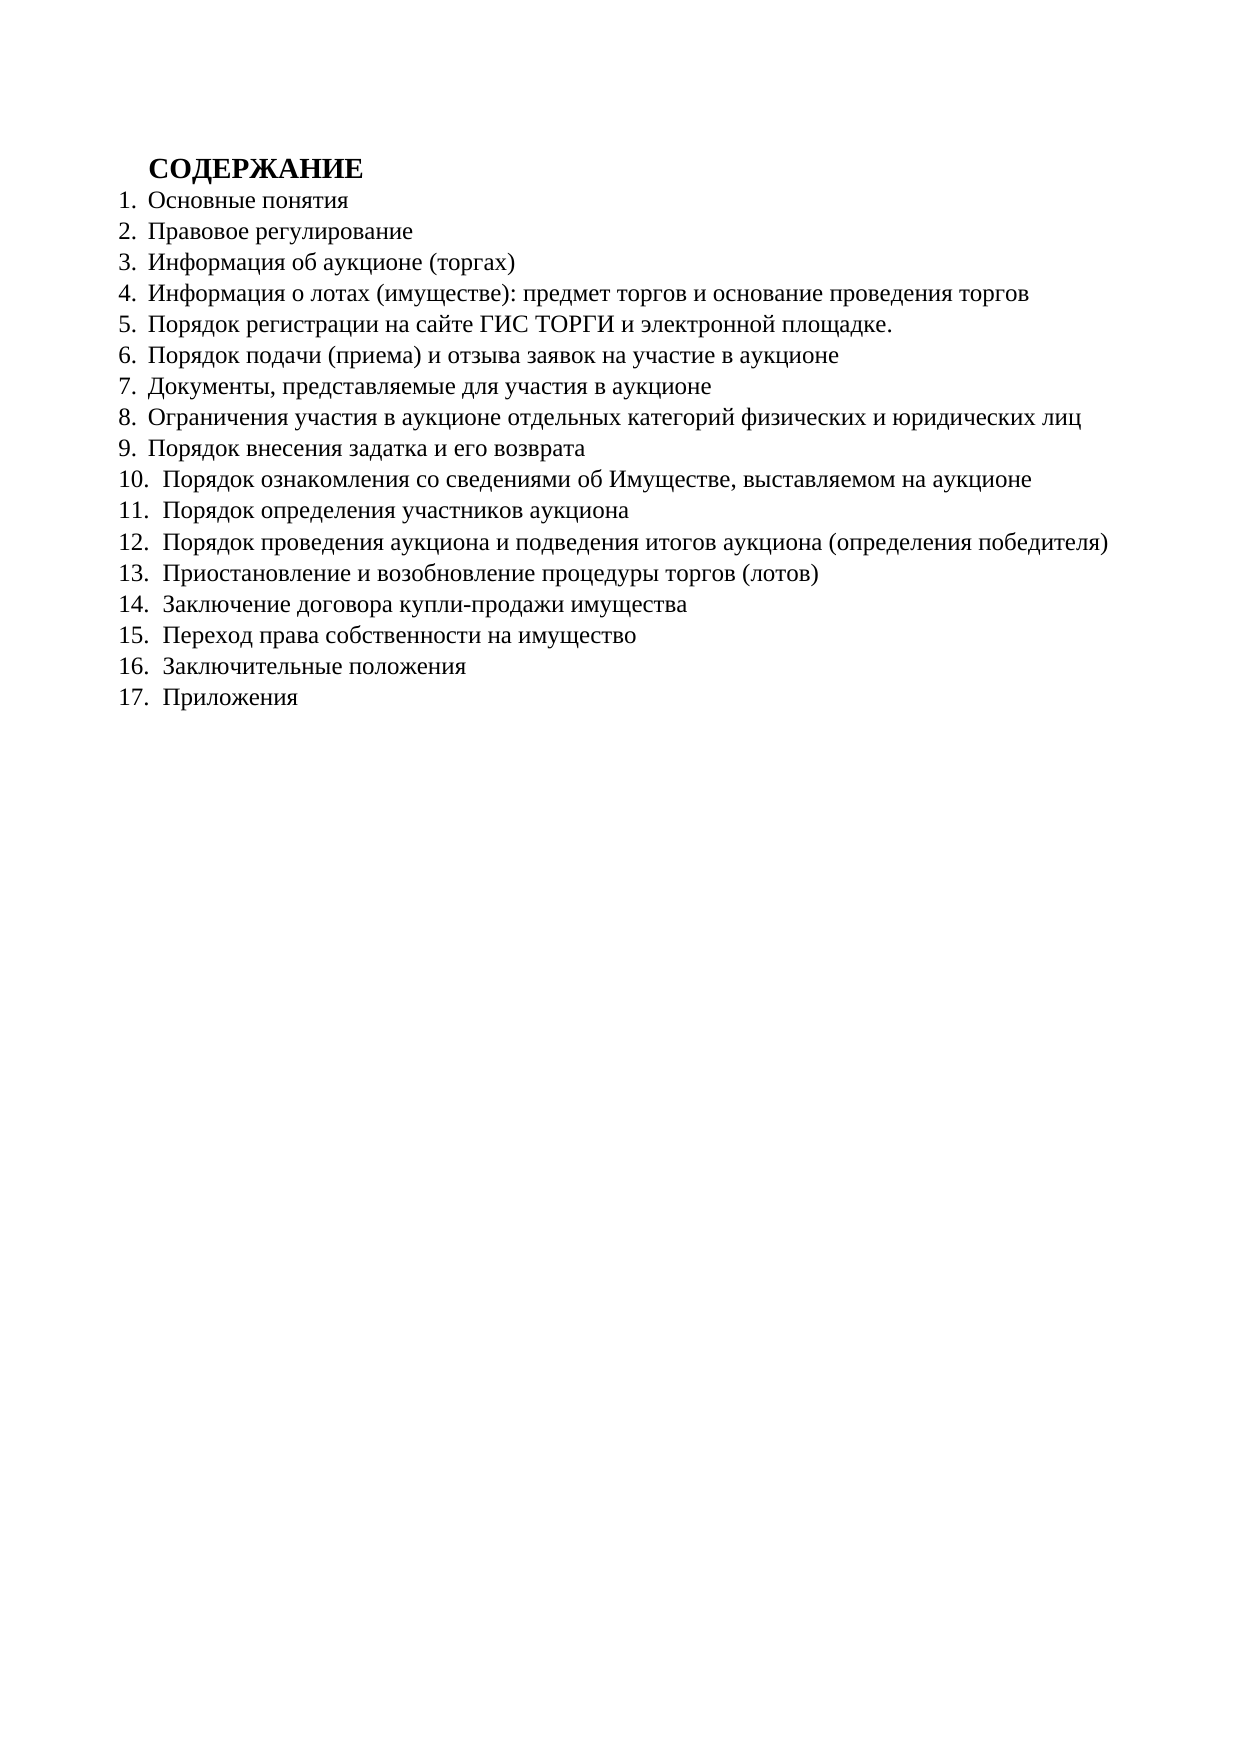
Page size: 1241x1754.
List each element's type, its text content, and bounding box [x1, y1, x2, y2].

list Информация об аукционе (торгах) [118, 247, 1181, 276]
list Порядок внесения задатка и его возврата [118, 433, 1181, 462]
list Порядок проведения аукциона и подведения итогов аукциона (определения победителя) [118, 527, 1181, 555]
list Правовое регулирование [118, 216, 1181, 245]
list Информация о лотах (имуществе): предмет торгов и основание проведения торгов [118, 278, 1181, 307]
list Документы, представляемые для участия в аукционе [118, 371, 1181, 400]
list Заключительные положения [118, 651, 1181, 679]
list Порядок определения участников аукциона [118, 496, 1181, 524]
list Переход права собственности на имущество [118, 620, 1181, 648]
list Порядок подачи (приема) и отзыва заявок на участие в аукционе [118, 340, 1181, 369]
list Ограничения участия в аукционе отдельных категорий физических и юридических лиц [118, 402, 1181, 431]
list Основные понятия [118, 185, 1181, 214]
list Порядок регистрации на сайте ГИС ТОРГИ и электронной площадке. [118, 309, 1181, 338]
list Приостановление и возобновление процедуры торгов (лотов) [118, 558, 1181, 586]
list Порядок ознакомления со сведениями об Имуществе, выставляемом на аукционе [118, 464, 1181, 493]
text : СОДЕРЖАНИЕ [118, 152, 1181, 185]
list Заключение договора купли-продажи имущества [118, 589, 1181, 617]
list Приложения [118, 682, 1181, 711]
